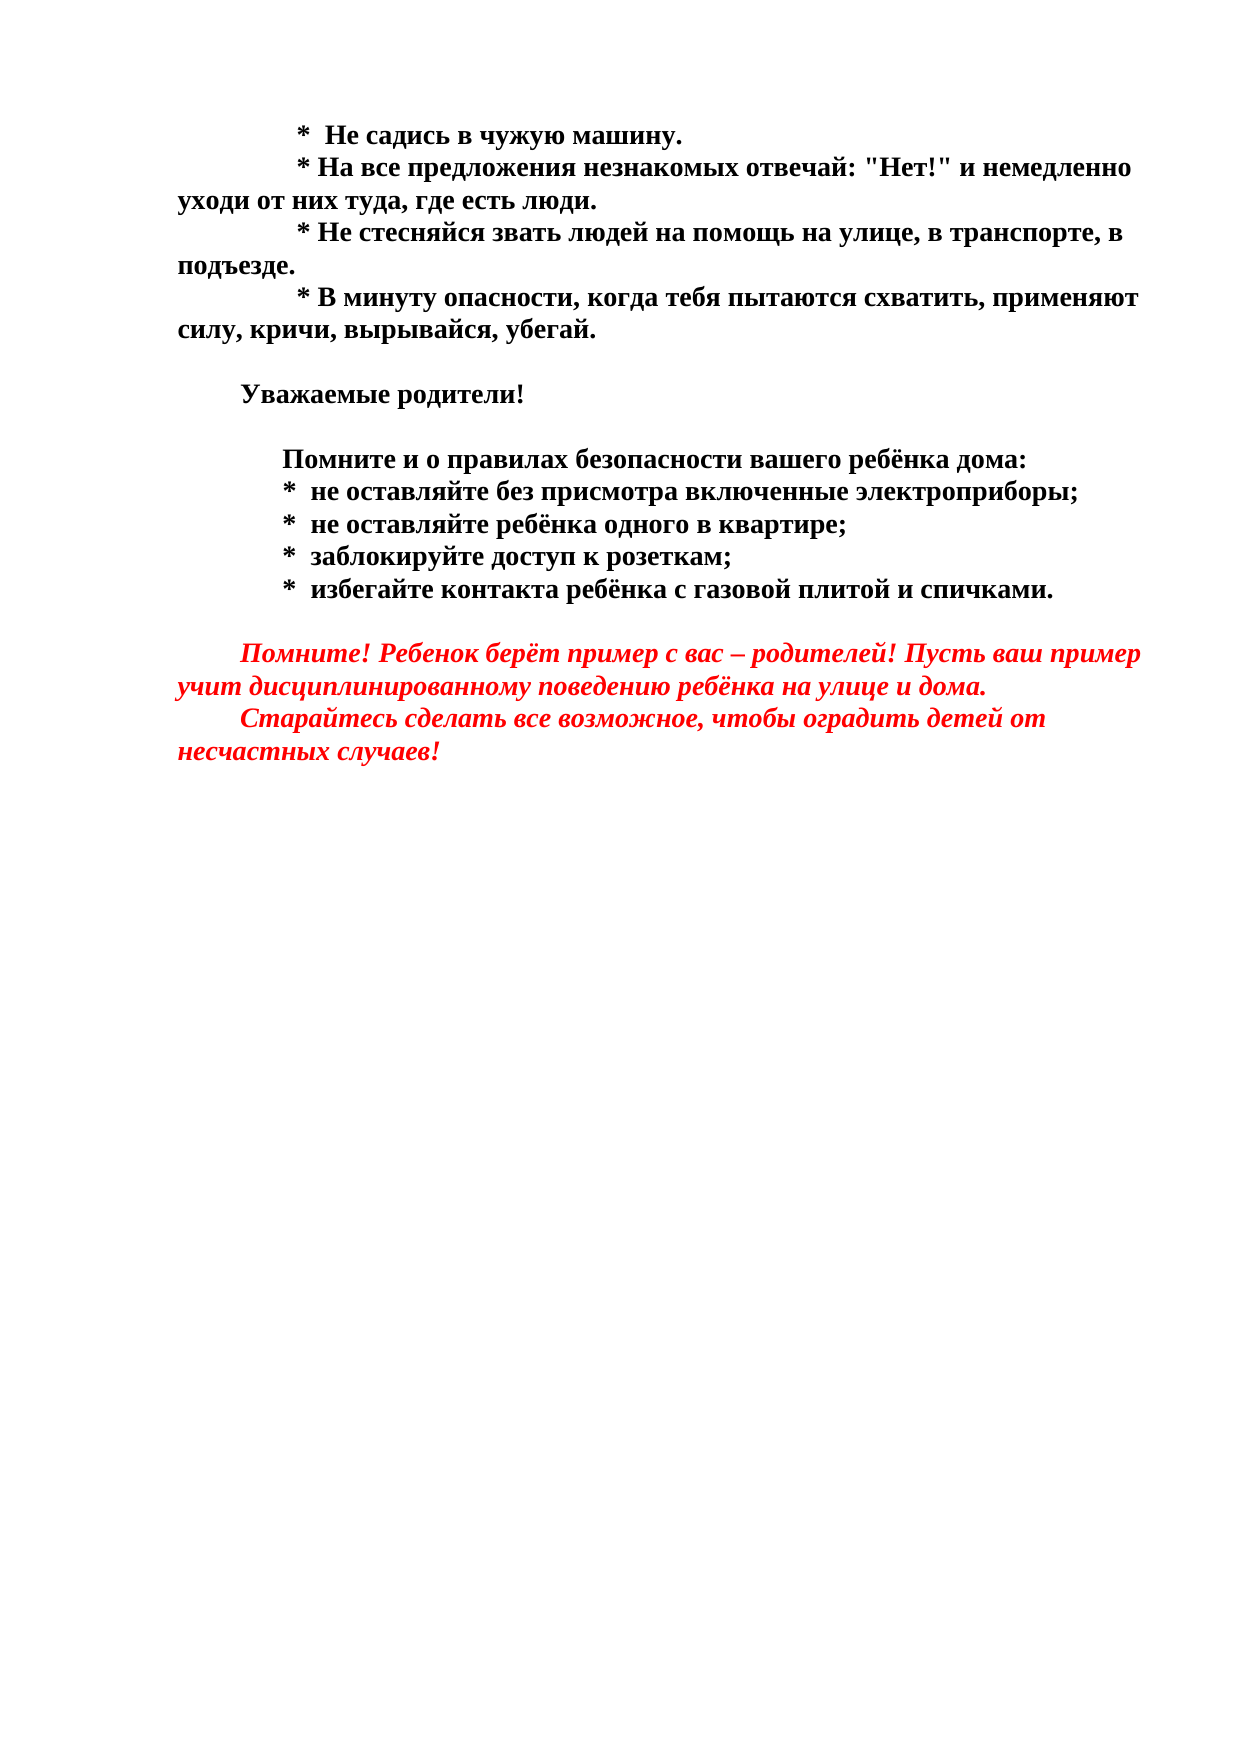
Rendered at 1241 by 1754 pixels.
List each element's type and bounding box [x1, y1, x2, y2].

table_cell [177, 118, 1152, 766]
